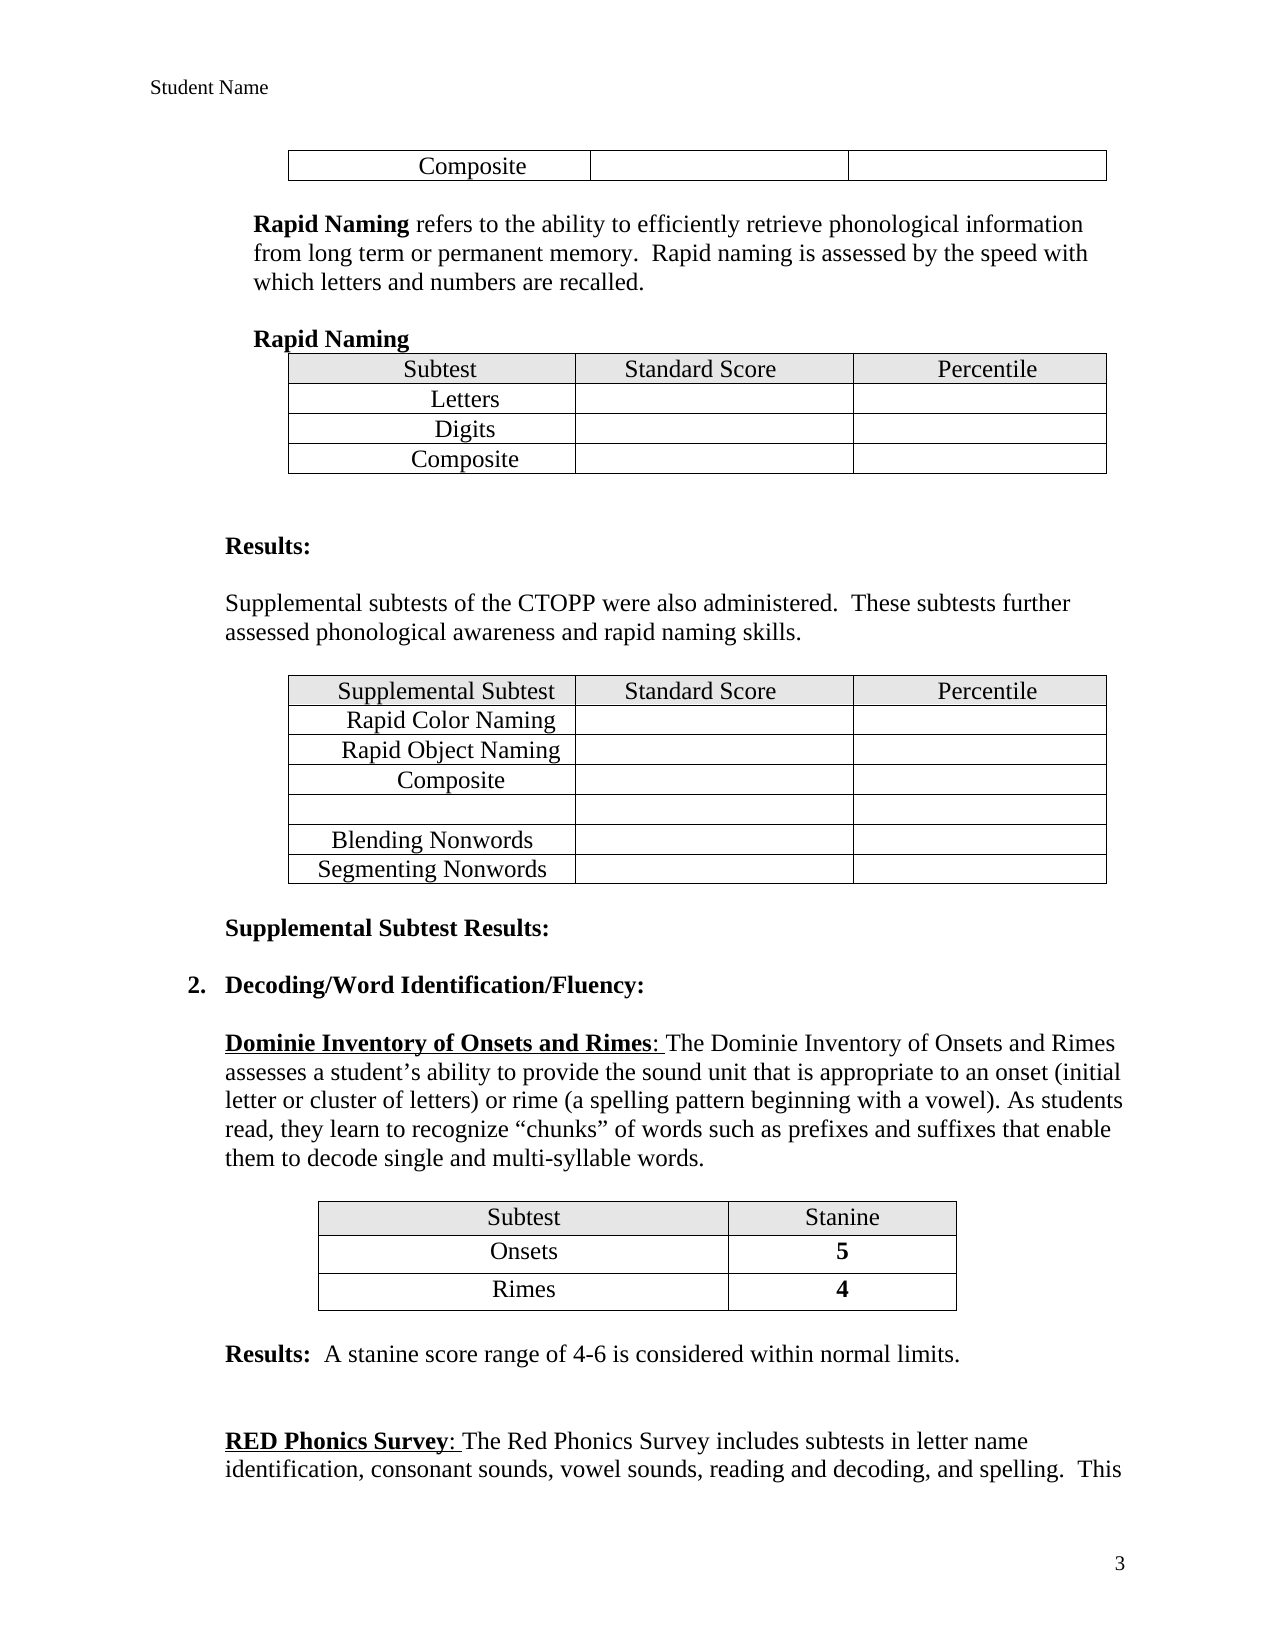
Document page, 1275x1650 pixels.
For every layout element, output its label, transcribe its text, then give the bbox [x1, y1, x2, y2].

table_cell Digits [289, 414, 575, 443]
text Results: A stanine score range of 4-6 is considered within normal limits. [225, 1339, 1125, 1368]
table_cell Onsets [319, 1236, 728, 1273]
table_cell [854, 795, 1106, 824]
text Results: [225, 531, 1125, 560]
text Rapid Naming [253, 324, 1125, 353]
table_cell [591, 151, 848, 180]
table_header Stanine [729, 1202, 956, 1235]
table_header Subtest [319, 1202, 728, 1235]
table_header Standard Score [576, 676, 853, 704]
table_cell [576, 735, 853, 764]
table_cell Composite [289, 151, 590, 180]
table_cell [854, 825, 1106, 853]
text Rapid Naming refers to the ability to efficiently retrieve phonological information from long term or permanent memory. Rapid naming is assessed by the speed with which letters and numbers are recalled. [253, 209, 1125, 296]
table_header Percentile [854, 354, 1106, 383]
table_cell Letters [289, 384, 575, 413]
table_cell [576, 765, 853, 794]
table_header Percentile [854, 676, 1106, 704]
table_cell [854, 765, 1106, 794]
table_cell [854, 414, 1106, 443]
table_cell [576, 795, 853, 824]
table_cell [854, 444, 1106, 472]
table_cell [576, 414, 853, 443]
table_header Standard Score [576, 354, 853, 383]
table_cell Composite [289, 444, 575, 472]
text Dominie Inventory of Onsets and Rimes: The Dominie Inventory of Onsets and Rimes assesses a student’s ability to provide the sound unit that is appropriate to an onset (initial letter or cluster of letters) or rime (a spelling pattern beginning with a vowel). As students read, they learn to recognize “chunks” of words such as prefixes and suffixes that enable them to decode single and multi-syllable words. [225, 1028, 1125, 1172]
table_cell [854, 735, 1106, 764]
table_cell 4 [729, 1274, 956, 1310]
table_cell [854, 855, 1106, 883]
table_cell Rapid Color Naming [289, 706, 575, 734]
table_cell [576, 825, 853, 853]
table_cell Composite [289, 765, 575, 794]
table_cell Rapid Object Naming [289, 735, 575, 764]
table_cell Blending Nonwords [289, 825, 575, 853]
table_cell [576, 384, 853, 413]
table_cell Segmenting Nonwords [289, 855, 575, 883]
text Supplemental subtests of the CTOPP were also administered. These subtests further assessed phonological awareness and rapid naming skills. [225, 588, 1134, 646]
table_cell [576, 444, 853, 472]
table_cell [849, 151, 1106, 180]
text Supplemental Subtest Results: [225, 913, 1125, 942]
table_cell [576, 855, 853, 883]
table_cell [854, 706, 1106, 734]
table_cell [854, 384, 1106, 413]
table_cell 5 [729, 1236, 956, 1273]
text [225, 1426, 1125, 1483]
table_cell Rimes [319, 1274, 728, 1310]
table_header Supplemental Subtest [289, 676, 575, 704]
table_header Subtest [289, 354, 575, 383]
list Decoding/Word Identification/Fluency: [187, 971, 1125, 999]
table_cell [576, 706, 853, 734]
table_cell [289, 795, 575, 824]
